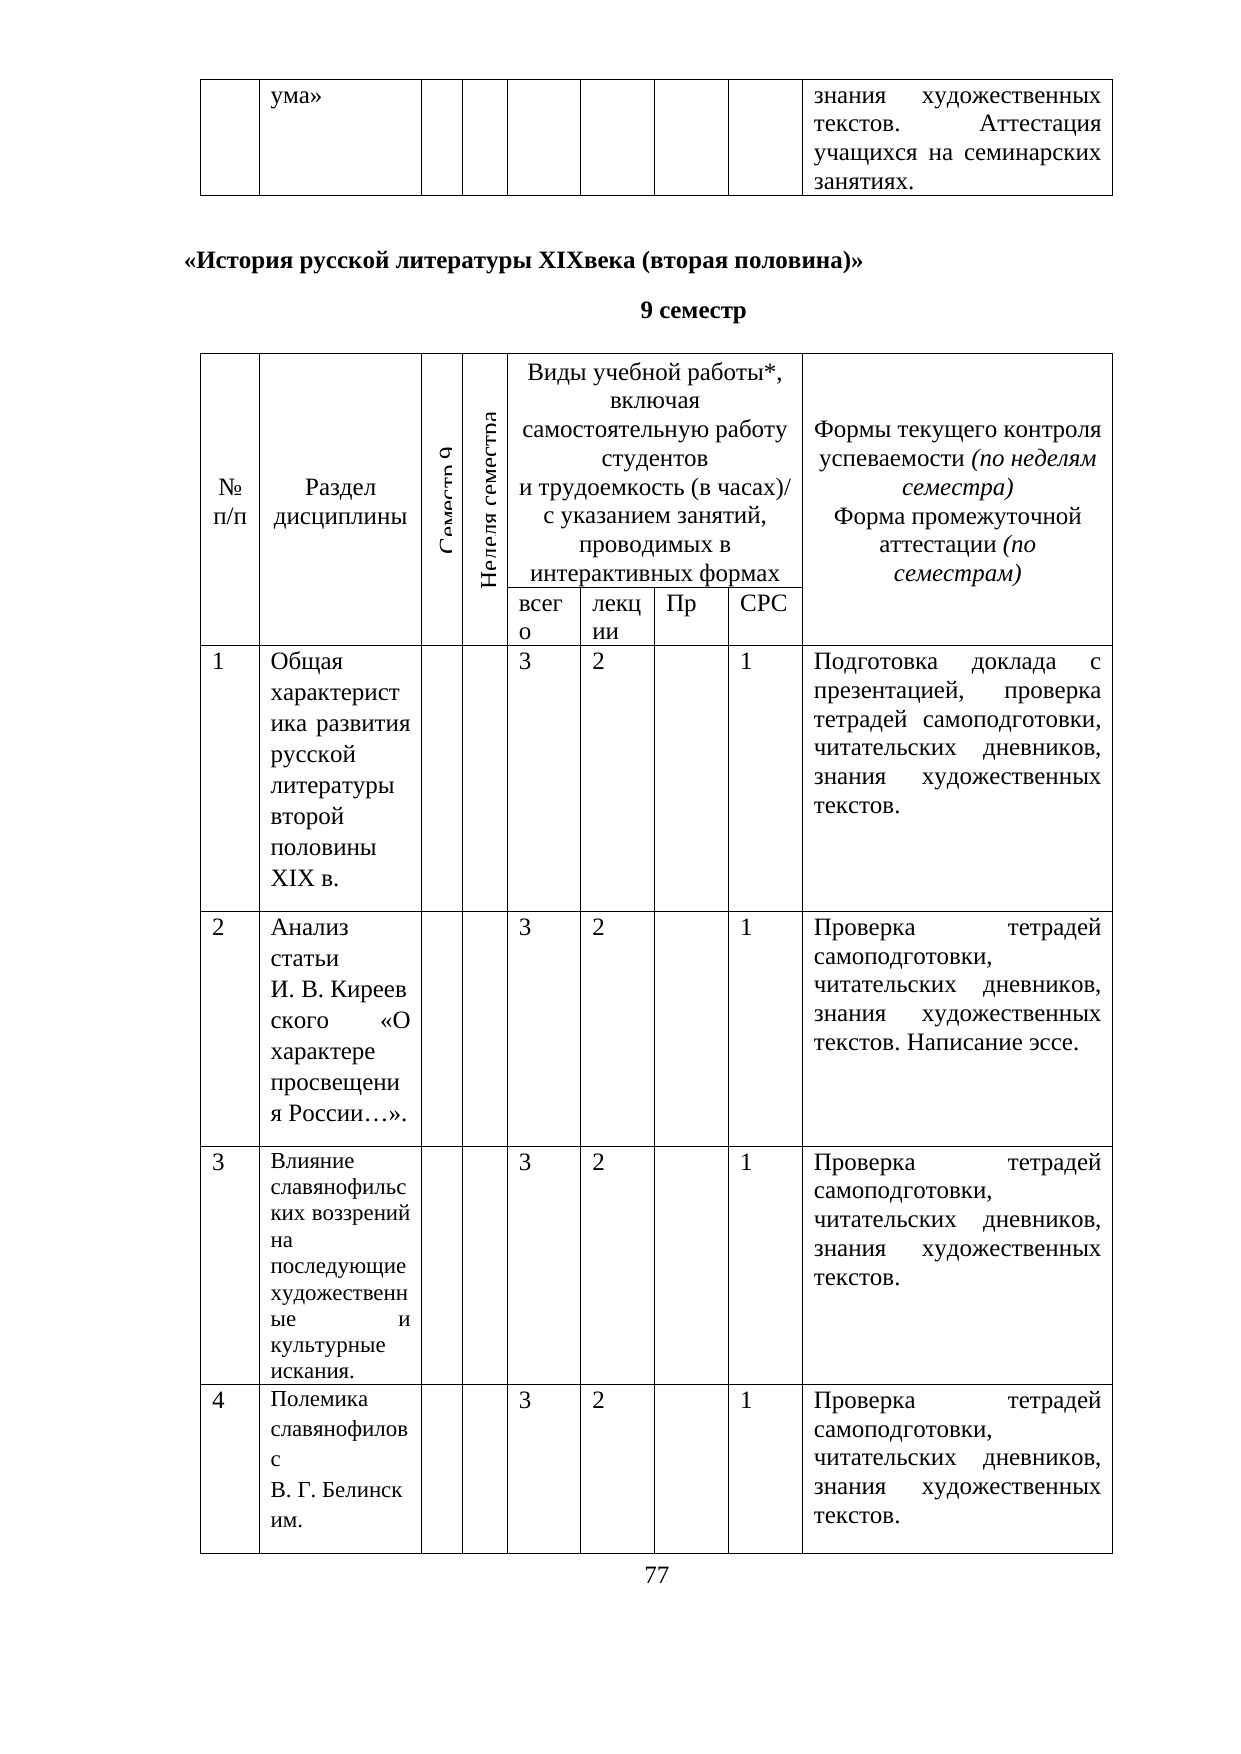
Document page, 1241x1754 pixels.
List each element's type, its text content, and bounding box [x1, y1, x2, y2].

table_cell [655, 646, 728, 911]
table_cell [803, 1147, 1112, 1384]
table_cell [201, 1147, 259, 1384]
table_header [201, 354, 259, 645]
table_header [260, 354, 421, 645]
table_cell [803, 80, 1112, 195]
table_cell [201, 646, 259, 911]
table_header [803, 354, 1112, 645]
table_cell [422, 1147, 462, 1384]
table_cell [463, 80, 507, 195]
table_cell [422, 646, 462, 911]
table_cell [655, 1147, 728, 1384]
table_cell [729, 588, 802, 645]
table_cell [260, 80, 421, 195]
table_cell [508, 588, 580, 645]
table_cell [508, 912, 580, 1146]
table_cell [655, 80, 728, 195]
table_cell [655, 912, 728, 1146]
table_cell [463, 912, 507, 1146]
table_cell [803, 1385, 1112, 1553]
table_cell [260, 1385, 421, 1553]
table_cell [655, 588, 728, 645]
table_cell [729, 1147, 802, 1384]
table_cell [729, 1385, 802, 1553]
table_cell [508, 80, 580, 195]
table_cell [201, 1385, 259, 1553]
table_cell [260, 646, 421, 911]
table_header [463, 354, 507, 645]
text «История русской литературы XIXвека (вторая половина)» [177, 245, 1126, 274]
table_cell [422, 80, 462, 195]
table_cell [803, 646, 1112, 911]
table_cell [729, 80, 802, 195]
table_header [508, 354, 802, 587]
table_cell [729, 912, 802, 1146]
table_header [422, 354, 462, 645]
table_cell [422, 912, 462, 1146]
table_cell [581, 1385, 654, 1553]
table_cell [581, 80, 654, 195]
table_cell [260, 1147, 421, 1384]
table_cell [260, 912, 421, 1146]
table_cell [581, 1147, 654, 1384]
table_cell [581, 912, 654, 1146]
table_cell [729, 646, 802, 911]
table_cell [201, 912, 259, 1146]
text 9 семестр [251, 295, 1136, 324]
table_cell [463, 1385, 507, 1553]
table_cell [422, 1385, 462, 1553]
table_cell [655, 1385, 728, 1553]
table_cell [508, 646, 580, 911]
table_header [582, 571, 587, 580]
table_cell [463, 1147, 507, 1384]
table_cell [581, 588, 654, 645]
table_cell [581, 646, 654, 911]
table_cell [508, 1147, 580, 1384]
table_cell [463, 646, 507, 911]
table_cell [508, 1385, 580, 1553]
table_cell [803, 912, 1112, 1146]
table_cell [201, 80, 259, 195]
